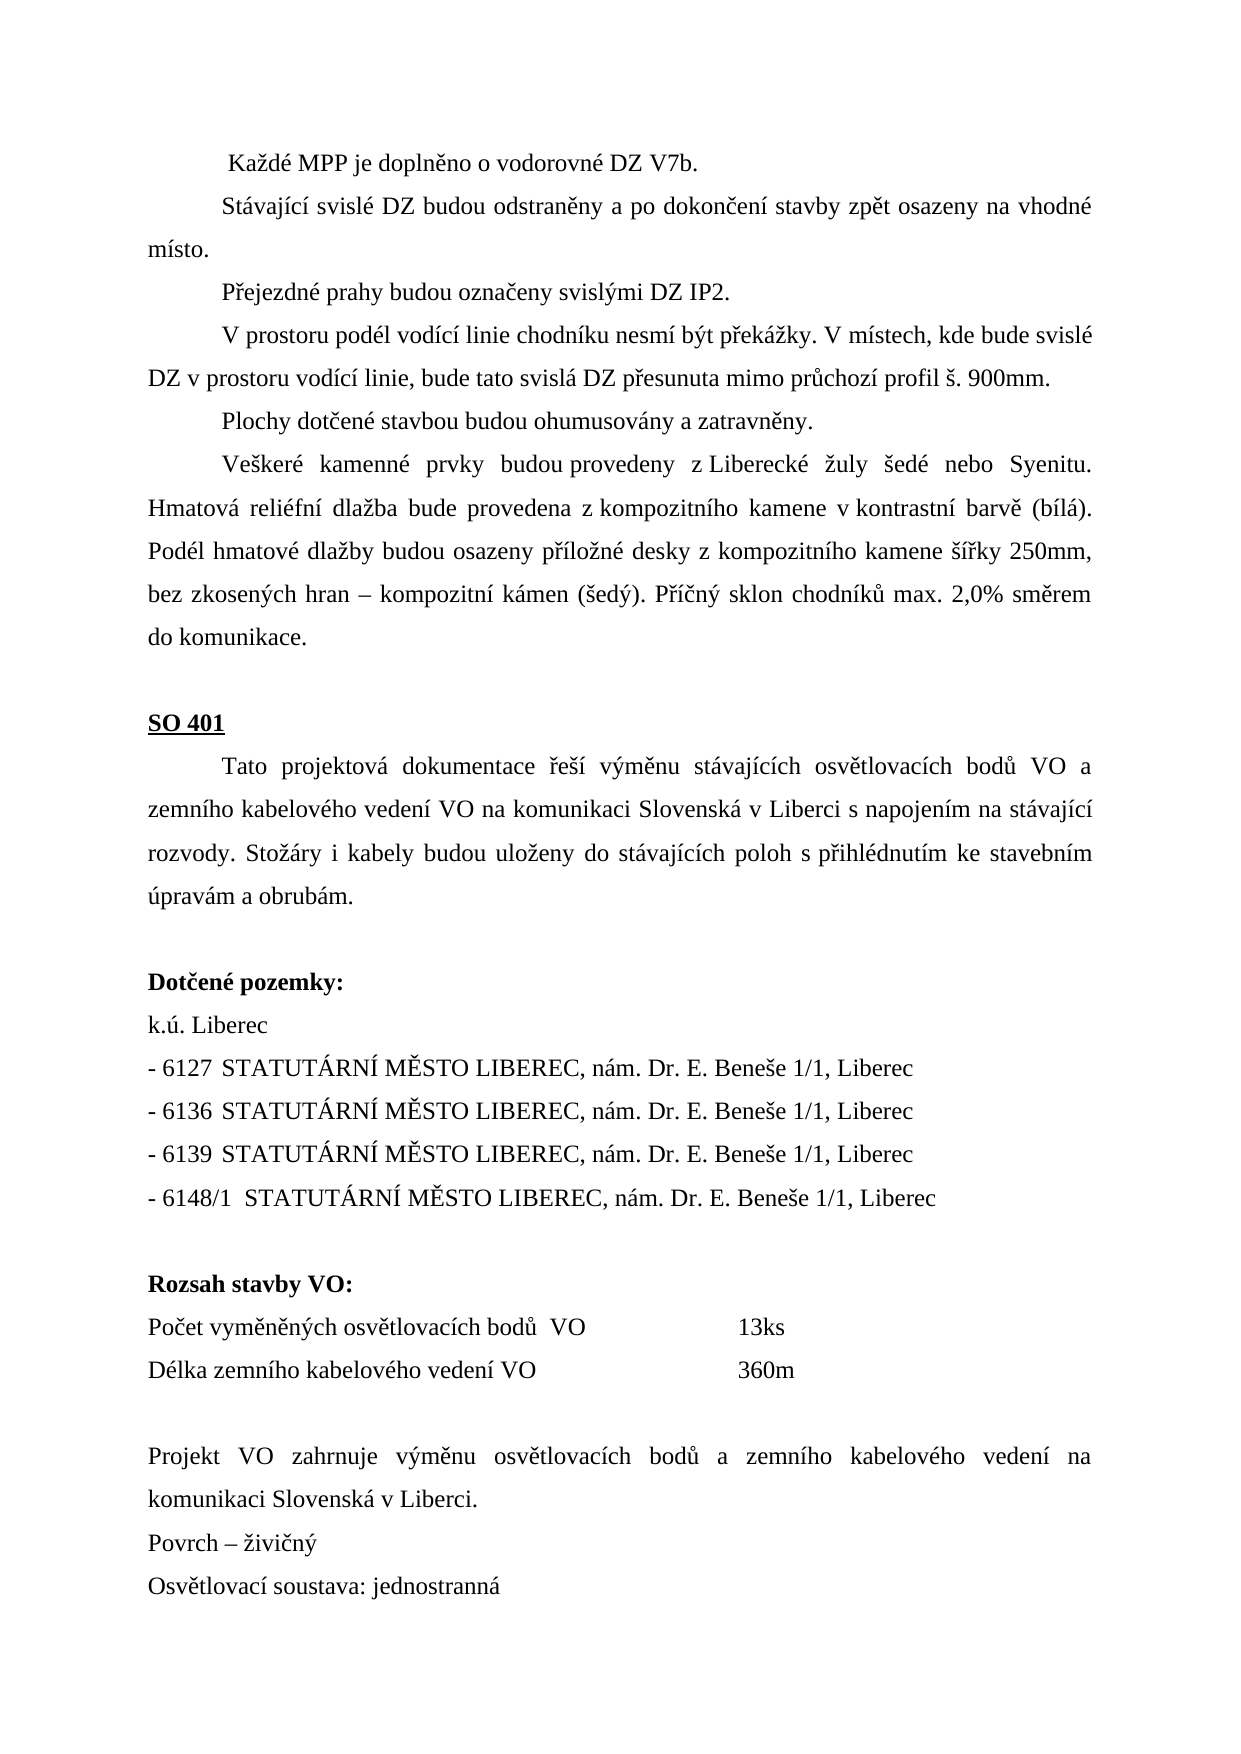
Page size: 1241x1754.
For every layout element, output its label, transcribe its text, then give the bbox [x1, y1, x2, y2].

text V prostoru podél vodící linie chodníku nesmí být překážky. V místech, kde bude svislé DZ v prostoru vodící linie, bude tato svislá DZ přesunuta mimo průchozí profil š. 900mm. [148, 320, 1093, 392]
text Projekt VO zahrnuje výměnu osvětlovacích bodů a zemního kabelového vedení na komunikaci Slovenská v Liberci. [148, 1441, 1093, 1513]
text Dotčené pozemky: [148, 967, 1093, 996]
text k.ú. Liberec [148, 1010, 1093, 1039]
text - 6139 STATUTÁRNÍ MĚSTO LIBEREC, nám. Dr. E. Beneše 1/1, Liberec [148, 1139, 1093, 1168]
text - 6136 STATUTÁRNÍ MĚSTO LIBEREC, nám. Dr. E. Beneše 1/1, Liberec [148, 1096, 1093, 1125]
text SO 401 [148, 708, 1093, 737]
text Veškeré kamenné prvky budou provedeny z Liberecké žuly šedé nebo Syenitu. Hmatová reliéfní dlažba bude provedena z kompozitního kamene v kontrastní barvě (bílá). Podél hmatové dlažby budou osazeny příložné desky z kompozitního kamene šířky 250mm, bez zkosených hran – kompozitní kámen (šedý). Příčný sklon chodníků max. 2,0% směrem do komunikace. [148, 449, 1093, 651]
text - 6148/1 STATUTÁRNÍ MĚSTO LIBEREC, nám. Dr. E. Beneše 1/1, Liberec [148, 1183, 1093, 1211]
text Každé MPP je doplněno o vodorovné DZ V7b. [148, 148, 1093, 176]
text Tato projektová dokumentace řeší výměnu stávajících osvětlovacích bodů VO a zemního kabelového vedení VO na komunikaci Slovenská v Liberci s napojením na stávající rozvody. Stožáry i kabely budou uloženy do stávajících poloh s přihlédnutím ke stavebním úpravám a obrubám. [148, 751, 1093, 909]
text Osvětlovací soustava: jednostranná [148, 1571, 1093, 1599]
text Stávající svislé DZ budou odstraněny a po dokončení stavby zpět osazeny na vhodné místo. [148, 191, 1093, 263]
text Rozsah stavby VO: [148, 1269, 1093, 1298]
text - 6127 STATUTÁRNÍ MĚSTO LIBEREC, nám. Dr. E. Beneše 1/1, Liberec [148, 1053, 1093, 1082]
text Přejezdné prahy budou označeny svislými DZ IP2. [148, 277, 1093, 306]
text Délka zemního kabelového vedení VO 360m [148, 1355, 1093, 1384]
text Plochy dotčené stavbou budou ohumusovány a zatravněny. [148, 406, 1093, 435]
text Povrch – živičný [148, 1528, 1093, 1556]
text Počet vyměněných osvětlovacích bodů VO 13ks [148, 1312, 1093, 1341]
